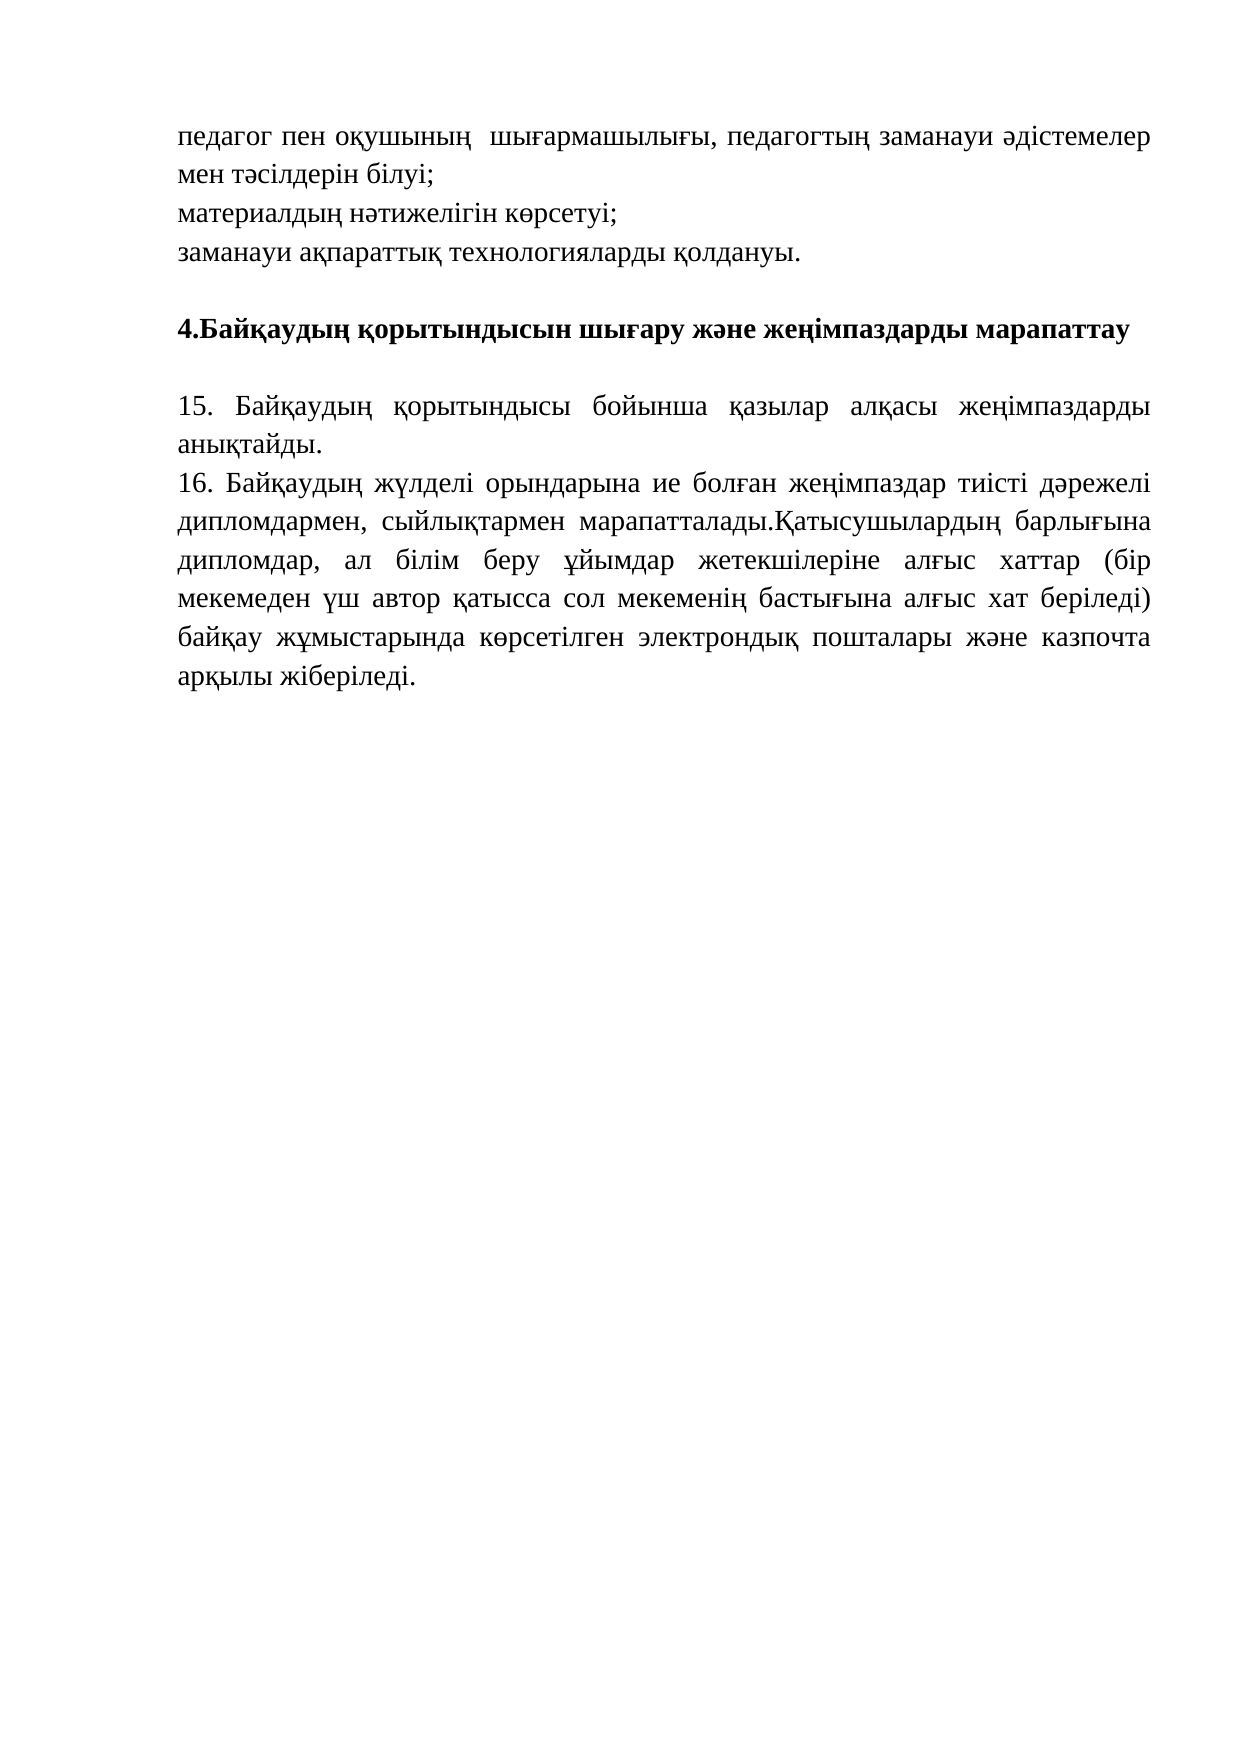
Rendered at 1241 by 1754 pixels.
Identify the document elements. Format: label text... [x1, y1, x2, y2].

text 4.Байқаудың қорытындысын шығару және жеңімпаздарды марапаттау [177, 311, 1152, 344]
text 16. Байқаудың жүлделі орындарына ие болған жеңімпаздар тиісті дәрежелі дипломдармен, сыйлықтармен марапатталады.Қатысушылардың барлығына дипломдар, ал білім беру ұйымдар жетекшілеріне алғыс хаттар (бір мекемеден үш автор қатысса сол мекеменің бастығына алғыс хат беріледі) байқау жұмыстарында көрсетілген электрондық пошталары және казпочта арқылы жіберіледі. [177, 465, 1152, 691]
text 15. Байқаудың қорытындысы бойынша қазылар алқасы жеңімпаздарды анықтайды. [177, 388, 1152, 460]
text педагог пен оқушының шығармашылығы, педагогтың заманауи әдістемелер мен тәсілдерін білуі; [177, 118, 1152, 190]
text материалдың нәтижелігін көрсетуі; [177, 195, 1152, 229]
text заманауи ақпараттық технологияларды қолдануы. [177, 234, 1152, 267]
